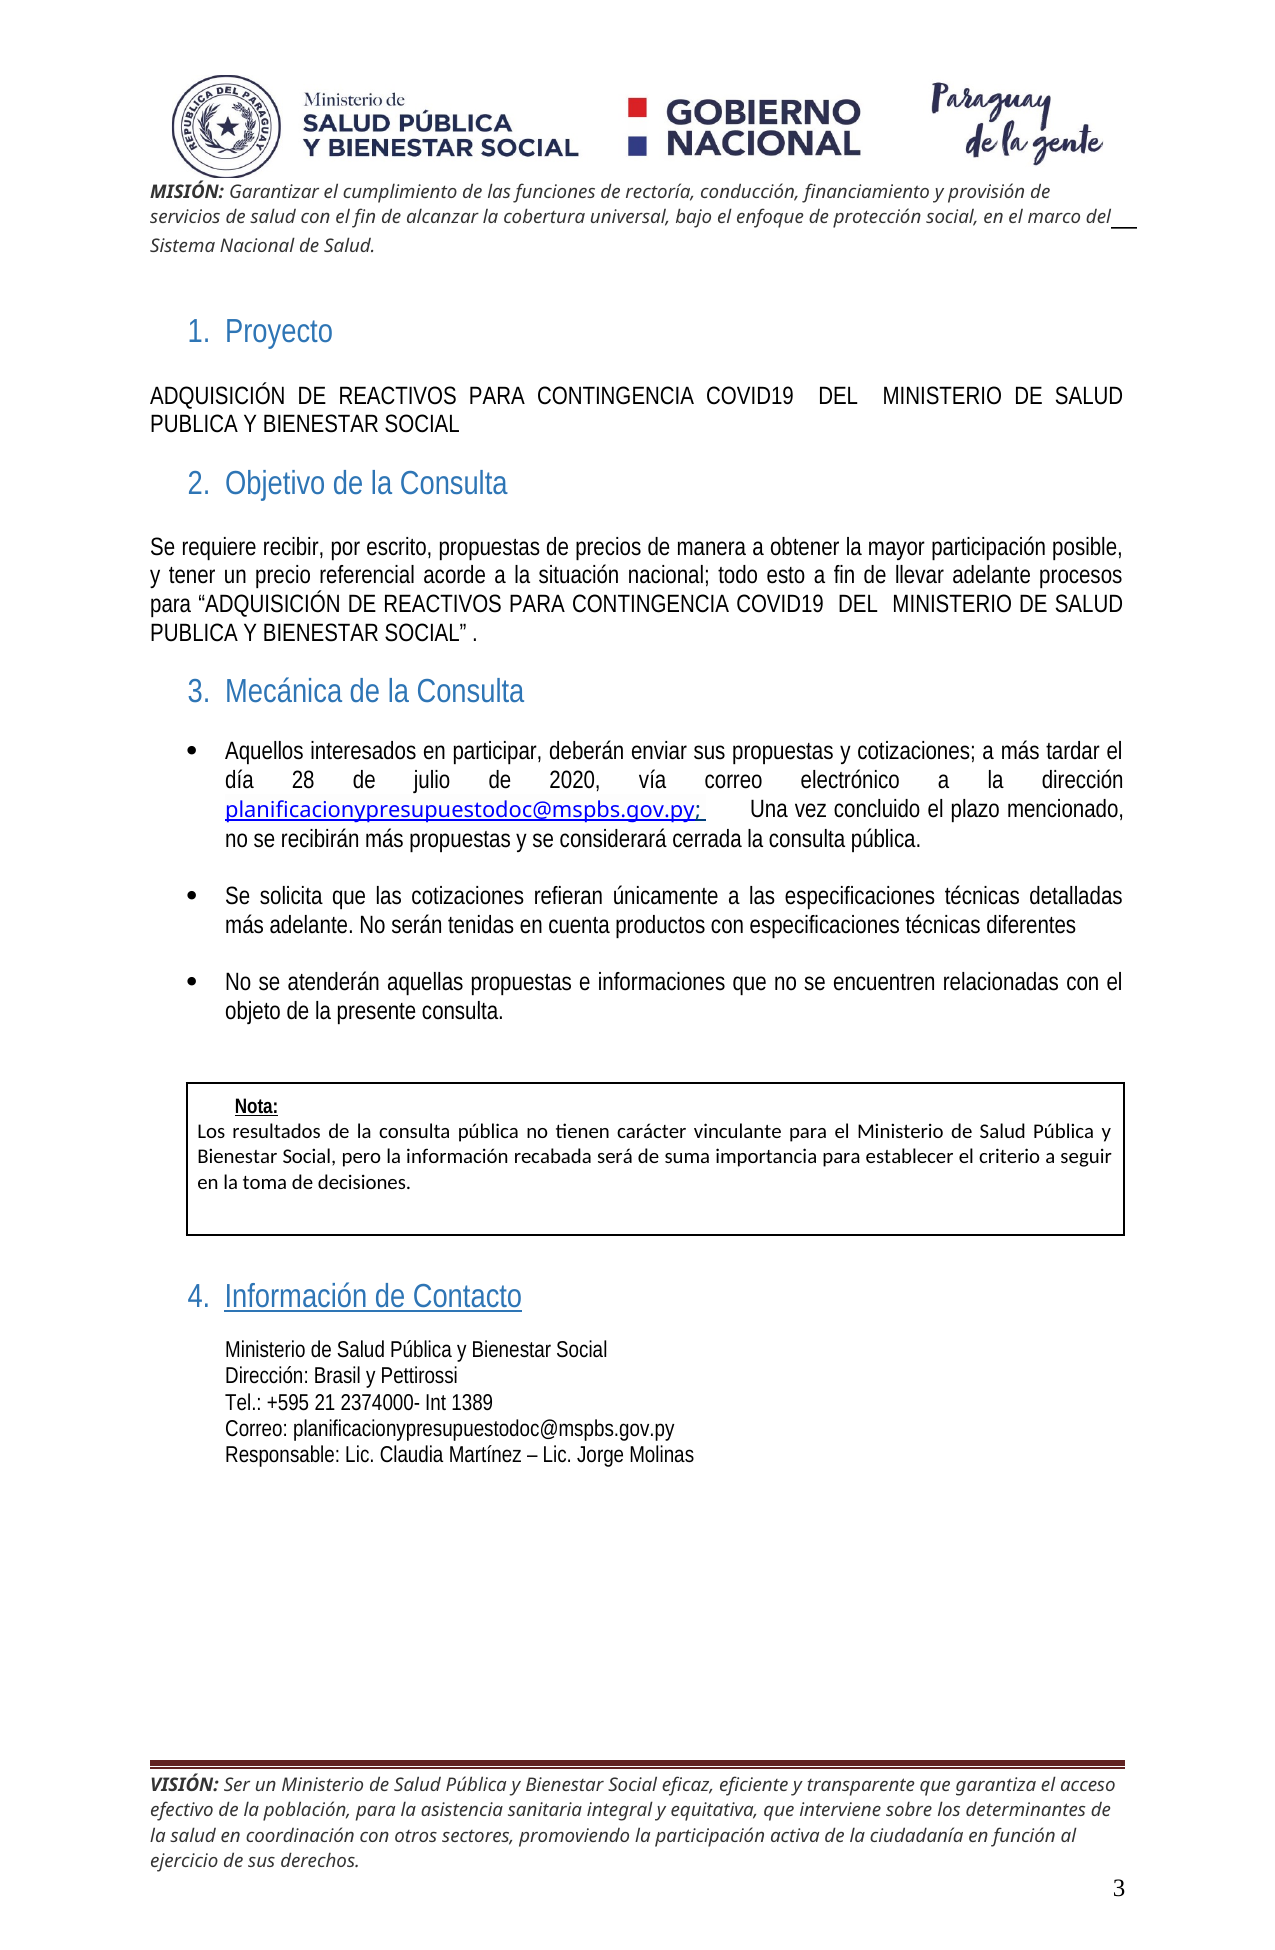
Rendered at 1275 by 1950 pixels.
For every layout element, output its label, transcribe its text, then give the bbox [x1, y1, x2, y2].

picture [171, 75, 1104, 179]
list Ministerio de Salud Pública y Bienestar Social [225, 1336, 1125, 1362]
subtitle Proyecto [187, 312, 1125, 350]
subtitle Información de Contacto [187, 1277, 1125, 1315]
list Se solicita que las cotizaciones refieran únicamente a las especificaciones técnicas detalladas más adelante. No serán tenidas en cuenta productos con especificaciones técnicas diferentes [187, 881, 1125, 938]
subtitle Objetivo de la Consulta [187, 463, 1125, 501]
text Se requiere recibir, por escrito, propuestas de precios de manera a obtener la mayor participación posible, y tener un precio referencial acorde a la situación nacional; todo esto a fin de llevar adelante procesos para “ADQUISICIÓN DE REACTIVOS PARA CONTINGENCIA COVID19 DEL MINISTERIO DE SALUD PUBLICA Y BIENESTAR SOCIAL” . [150, 532, 1125, 646]
list Responsable: Lic. Claudia Martínez – Lic. Jorge Molinas [225, 1441, 1125, 1468]
text ADQUISICIÓN DE REACTIVOS PARA CONTINGENCIA COVID19 DEL MINISTERIO DE SALUD PUBLICA Y BIENESTAR SOCIAL [150, 381, 1125, 438]
list Correo: planificacionypresupuestodoc@mspbs.gov.py [225, 1415, 1125, 1441]
list No se atenderán aquellas propuestas e informaciones que no se encuentren relacionadas con el objeto de la presente consulta. [187, 967, 1125, 1024]
table_header Nota: Los resultados de la consulta pública no tienen carácter vinculante para el Ministerio de Salud Pública y Bienestar Social, pero la información recabada será de suma importancia para establecer el criterio a seguir en la toma de decisiones. [188, 1084, 1123, 1233]
subtitle Mecánica de la Consulta [187, 671, 1125, 710]
list Tel.: +595 21 2374000- Int 1389 [225, 1388, 1125, 1415]
list Aquellos interesados en participar, deberán enviar sus propuestas y cotizaciones; a más tardar el día 28 de julio de 2020, vía correo electrónico a la dirección planificacionypresupuestodoc@mspbs.gov.py; Una vez concluido el plazo mencionado, no se recibirán más propuestas y se considerará cerrada la consulta pública. [187, 736, 1125, 852]
list Dirección: Brasil y Pettirossi [225, 1362, 1125, 1388]
